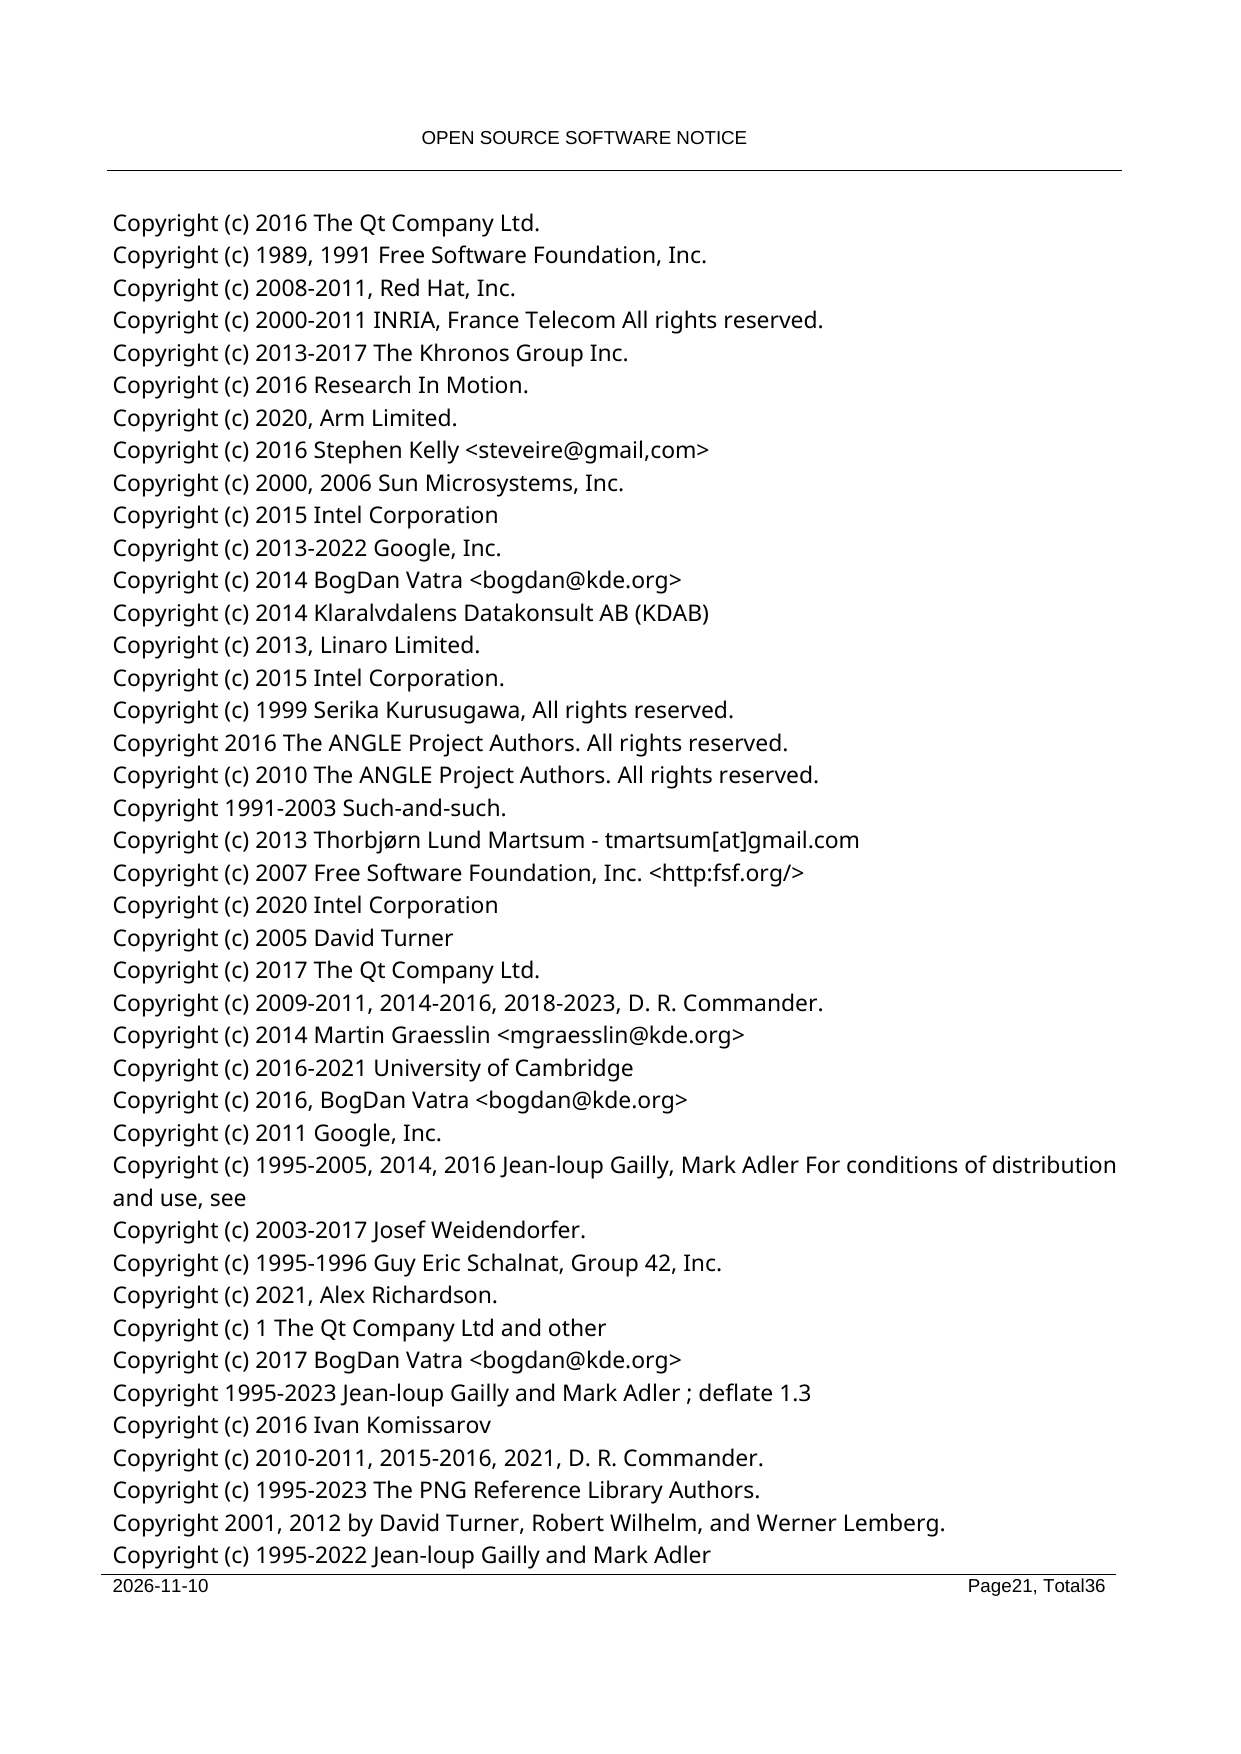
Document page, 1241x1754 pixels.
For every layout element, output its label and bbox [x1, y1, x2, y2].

text [112, 206, 1128, 1571]
